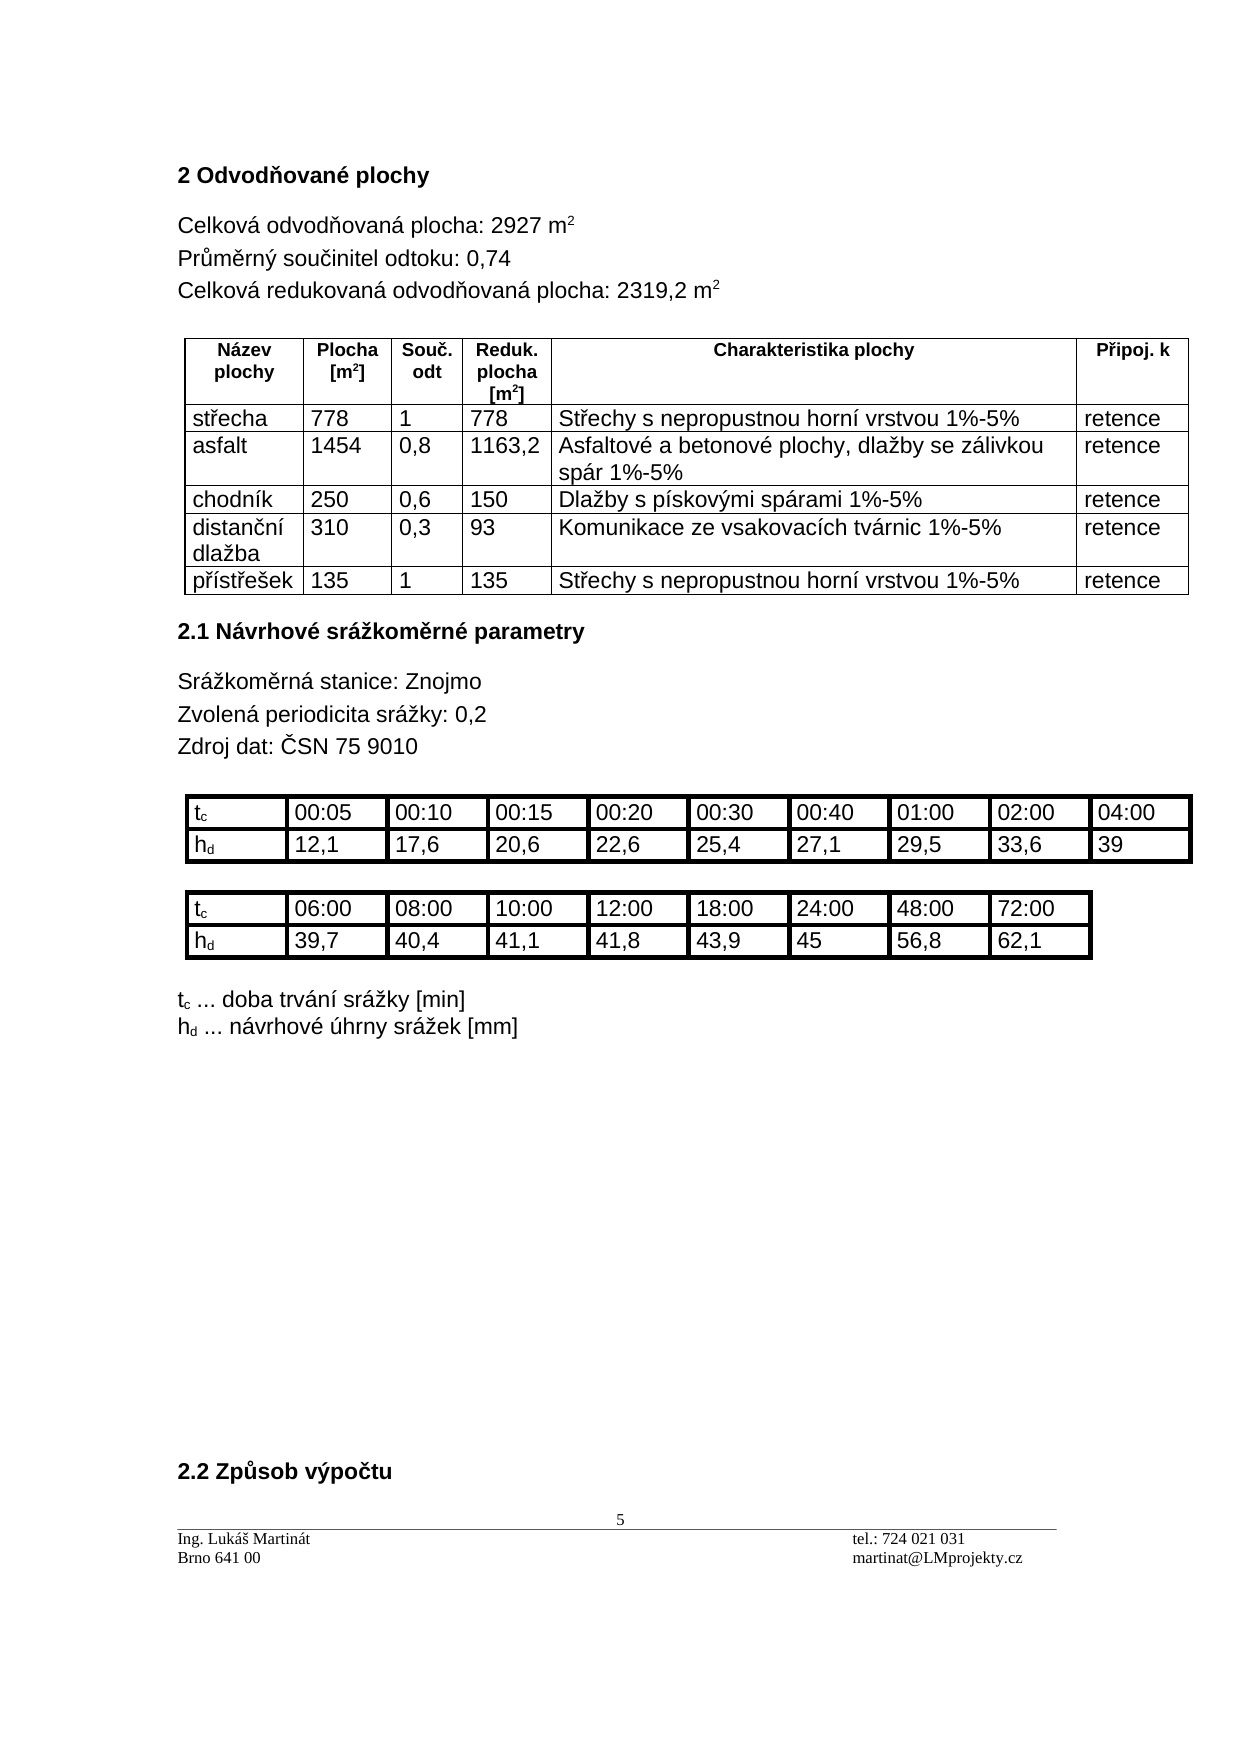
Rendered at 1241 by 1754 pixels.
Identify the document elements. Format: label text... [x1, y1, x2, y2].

table_cell 0,6 [392, 486, 462, 512]
table_cell 150 [463, 486, 551, 512]
table_cell hd [189, 927, 285, 955]
table_header 00:20 [591, 799, 686, 826]
table_cell Střechy s nepropustnou horní vrstvou 1%-5% [552, 567, 1076, 593]
table_header Souč. odt [392, 339, 462, 404]
table_cell Komunikace ze vsakovacích tvárnic 1%-5% [552, 514, 1076, 566]
table_cell 41,8 [591, 927, 686, 955]
table_cell 39,7 [289, 927, 385, 955]
text 2.2 Způsob výpočtu [177, 1458, 1063, 1484]
table_header 10:00 [490, 895, 586, 923]
table_header tc [189, 895, 285, 923]
table_cell retence [1077, 432, 1188, 485]
table_header 08:00 [390, 895, 486, 923]
table_cell 41,1 [490, 927, 586, 955]
text 2 Odvodňované plochy [177, 162, 1063, 189]
table_cell retence [1077, 405, 1188, 431]
table_cell 39 [1093, 831, 1188, 859]
table_header Charakteristika plochy [552, 339, 1076, 404]
table_header 02:00 [992, 799, 1088, 826]
table_cell 0,3 [392, 514, 462, 566]
text 2.1 Návrhové srážkoměrné parametry [177, 618, 1063, 644]
table_cell přístřešek [186, 567, 303, 593]
table_header 12:00 [591, 895, 686, 923]
table_cell 1 [392, 567, 462, 593]
table_cell 45 [792, 927, 887, 955]
table_cell 20,6 [490, 831, 586, 859]
table_header 00:40 [792, 799, 887, 826]
table_cell 250 [304, 486, 391, 512]
table_cell retence [1077, 567, 1188, 593]
table_cell retence [1077, 486, 1188, 512]
list Průměrný součinitel odtoku: 0,74 [177, 245, 1063, 271]
table_cell 135 [463, 567, 551, 593]
table_cell Asfaltové a betonové plochy, dlažby se zálivkou spár 1%-5% [552, 432, 1076, 485]
list Celková redukovaná odvodňovaná plocha: 2319,2 m2 [177, 277, 1063, 303]
list Zdroj dat: ČSN 75 9010 [177, 733, 1063, 759]
table_cell retence [1077, 514, 1188, 566]
table_cell 135 [304, 567, 391, 593]
table_header 24:00 [792, 895, 887, 923]
table_cell 1163,2 [463, 432, 551, 485]
table_header 00:15 [490, 799, 586, 826]
table_cell 33,6 [992, 831, 1088, 859]
table_cell hd [189, 831, 285, 859]
table_cell 40,4 [390, 927, 486, 955]
table_cell 12,1 [289, 831, 385, 859]
text hd ... návrhové úhrny srážek [mm] [177, 1013, 1063, 1039]
table_header 00:05 [289, 799, 385, 826]
table_cell Střechy s nepropustnou horní vrstvou 1%-5% [552, 405, 1076, 431]
table_cell 29,5 [892, 831, 988, 859]
table_cell distanční dlažba [186, 514, 303, 566]
table_cell asfalt [186, 432, 303, 485]
list Srážkoměrná stanice: Znojmo [177, 668, 1063, 694]
table_cell 93 [463, 514, 551, 566]
table_cell 25,4 [691, 831, 787, 859]
table_header 18:00 [691, 895, 787, 923]
table_header 06:00 [289, 895, 385, 923]
table_cell 43,9 [691, 927, 787, 955]
table_cell Dlažby s pískovými spárami 1%-5% [552, 486, 1076, 512]
table_cell střecha [186, 405, 303, 431]
text tc ... doba trvání srážky [min] [177, 986, 1063, 1013]
table_header 72:00 [992, 895, 1088, 923]
table_header 01:00 [892, 799, 988, 826]
list Zvolená periodicita srážky: 0,2 [177, 701, 1063, 727]
table_header Plocha [m2] [304, 339, 391, 404]
table_header Připoj. k [1077, 339, 1188, 404]
table_header Reduk. plocha [m2] [463, 339, 551, 404]
table_cell 778 [304, 405, 391, 431]
table_cell 56,8 [892, 927, 988, 955]
table_header 00:10 [390, 799, 486, 826]
table_cell 27,1 [792, 831, 887, 859]
table_cell 310 [304, 514, 391, 566]
table_header Název plochy [186, 339, 303, 404]
table_cell 778 [463, 405, 551, 431]
table_header 48:00 [892, 895, 988, 923]
table_cell 1454 [304, 432, 391, 485]
table_header 04:00 [1093, 799, 1188, 826]
table_cell chodník [186, 486, 303, 512]
table_cell 0,8 [392, 432, 462, 485]
table_cell 62,1 [992, 927, 1088, 955]
table_header tc [189, 799, 285, 826]
list Celková odvodňovaná plocha: 2927 m2 [177, 212, 1063, 239]
table_cell 17,6 [390, 831, 486, 859]
table_cell 1 [392, 405, 462, 431]
table_header 00:30 [691, 799, 787, 826]
table_cell 22,6 [591, 831, 686, 859]
